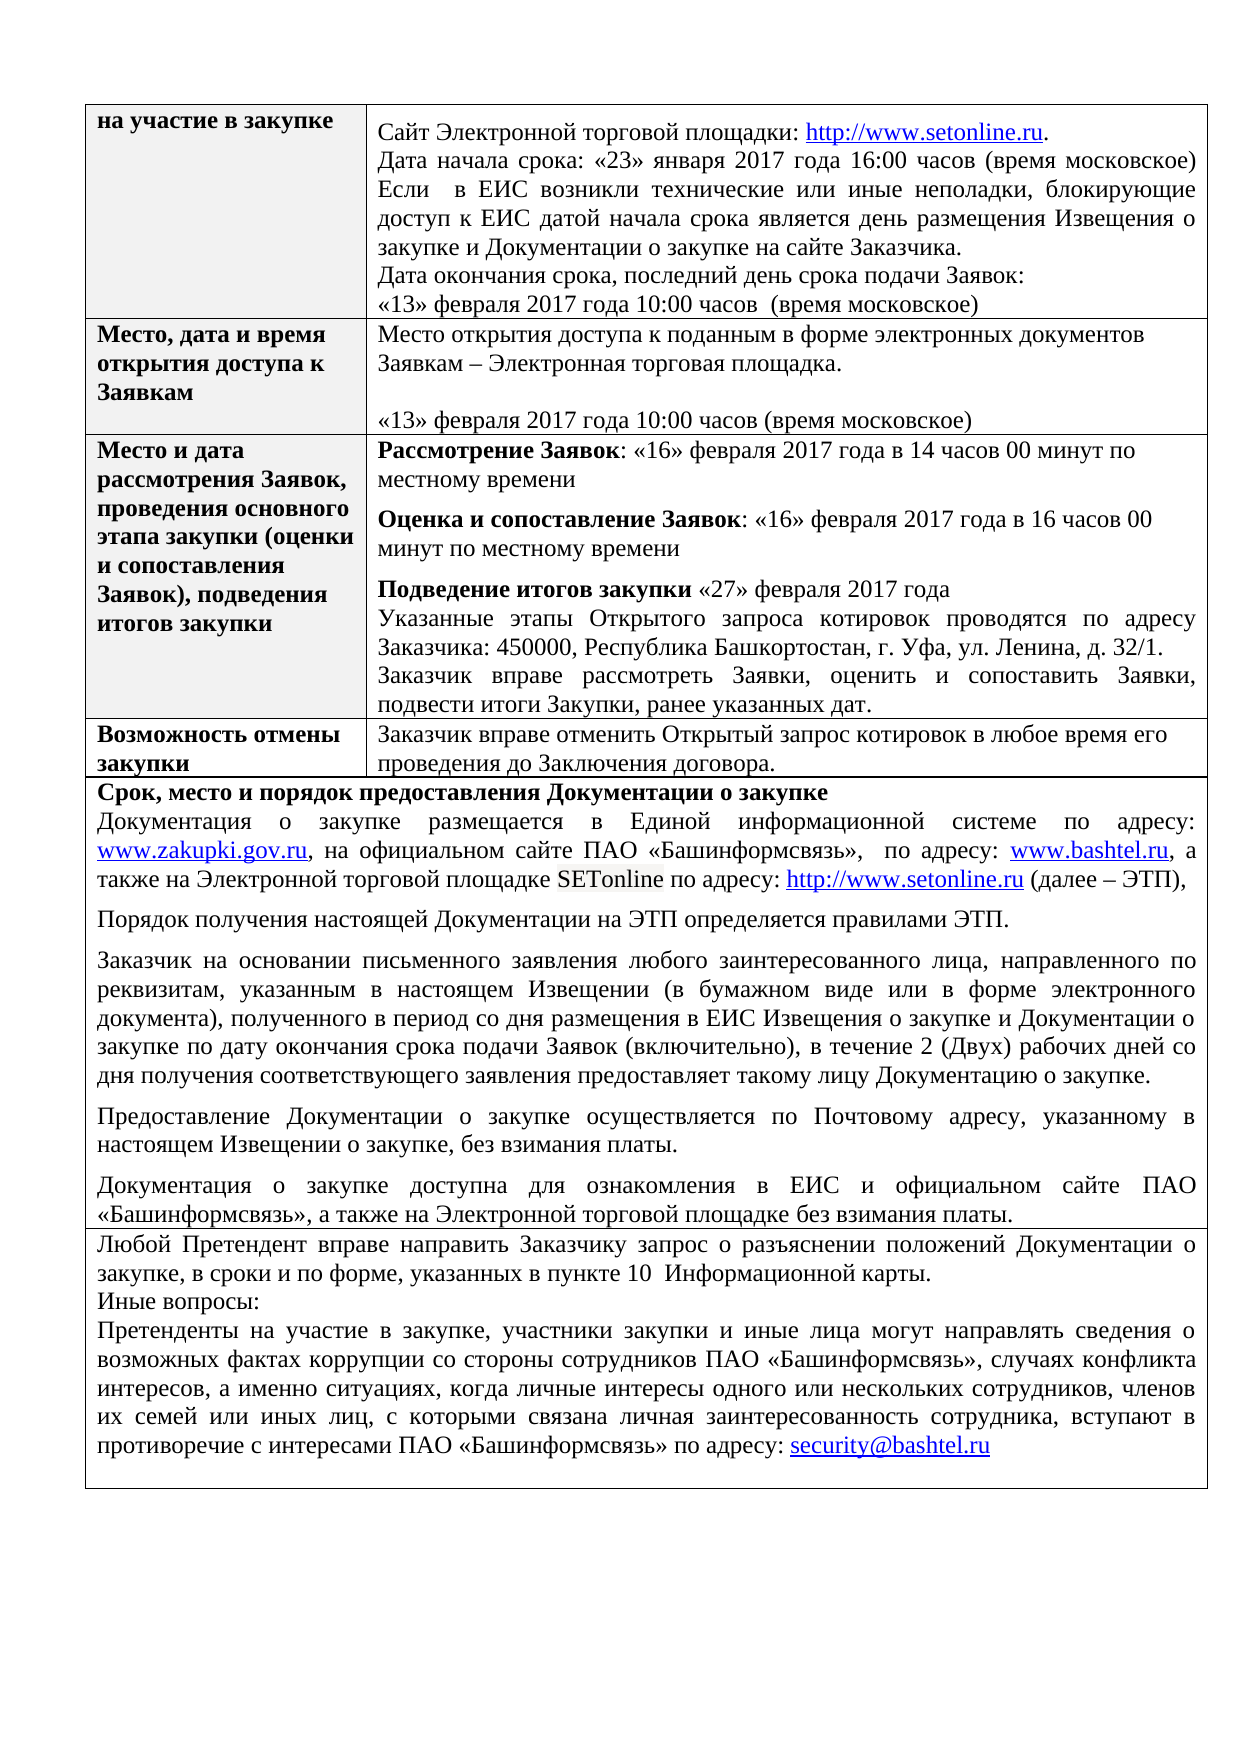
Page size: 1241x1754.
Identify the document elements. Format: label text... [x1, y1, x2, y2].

table_cell Место открытия доступа к поданным в форме электронных документов Заявкам – Электронная торговая площадка. «13» февраля 2017 года 10:00 часов (время московское) [367, 319, 1207, 434]
table_cell Возможность отмены закупки [86, 719, 366, 776]
table_cell Место и дата рассмотрения Заявок, проведения основного этапа закупки (оценки и сопоставления Заявок), подведения итогов закупки [86, 435, 366, 718]
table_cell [86, 105, 366, 318]
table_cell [367, 105, 1207, 318]
table_cell Заказчик вправе отменить Открытый запрос котировок в любое время его проведения до Заключения договора. [367, 719, 1207, 776]
table_cell Срок, место и порядок предоставления Документации о закупке Документация о закупке размещается в Единой информационной системе по адресу: www.zakupki.gov.ru, на официальном сайте ПАО «Башинформсвязь», по адресу: www.bashtel.ru, а также на Электронной торговой площадке SETonline по адресу: http://www.setonline.ru (далее – ЭТП), Порядок получения настоящей Документации на ЭТП определяется правилами ЭТП. Заказчик на основании письменного заявления любого заинтересованного лица, направленного по реквизитам, указанным в настоящем Извещении (в бумажном виде или в форме электронного документа), полученного в период со дня размещения в ЕИС Извещения о закупке и Документации о закупке по дату окончания срока подачи Заявок (включительно), в течение 2 (Двух) рабочих дней со дня получения соответствующего заявления предоставляет такому лицу Документацию о закупке. Предоставление Документации о закупке осуществляется по Почтовому адресу, указанному в настоящем Извещении о закупке, без взимания платы. Документация о закупке доступна для ознакомления в ЕИС и официальном сайте ПАО «Башинформсвязь», а также на Электронной торговой площадке без взимания платы. [86, 778, 1207, 1228]
table_cell Любой Претендент вправе направить Заказчику запрос о разъяснении положений Документации о закупке, в сроки и по форме, указанных в пункте 10 Информационной карты. Иные вопросы: Претенденты на участие в закупке, участники закупки и иные лица могут направлять сведения о возможных фактах коррупции со стороны сотрудников ПАО «Башинформсвязь», случаях конфликта интересов, а именно ситуациях, когда личные интересы одного или нескольких сотрудников, членов их семей или иных лиц, с которыми связана личная заинтересованность сотрудника, вступают в противоречие с интересами ПАО «Башинформсвязь» по адресу: security@bashtel.ru [86, 1229, 1207, 1488]
table_cell Место, дата и время открытия доступа к Заявкам [86, 319, 366, 434]
table_cell Рассмотрение Заявок: «16» февраля 2017 года в 14 часов 00 минут по местному времени Оценка и сопоставление Заявок: «16» февраля 2017 года в 16 часов 00 минут по местному времени Подведение итогов закупки «27» февраля 2017 года Указанные этапы Открытого запроса котировок проводятся по адресу Заказчика: 450000, Республика Башкортостан, г. Уфа, ул. Ленина, д. 32/1. Заказчик вправе рассмотреть Заявки, оценить и сопоставить Заявки, подвести итоги Закупки, ранее указанных дат. [367, 435, 1207, 718]
